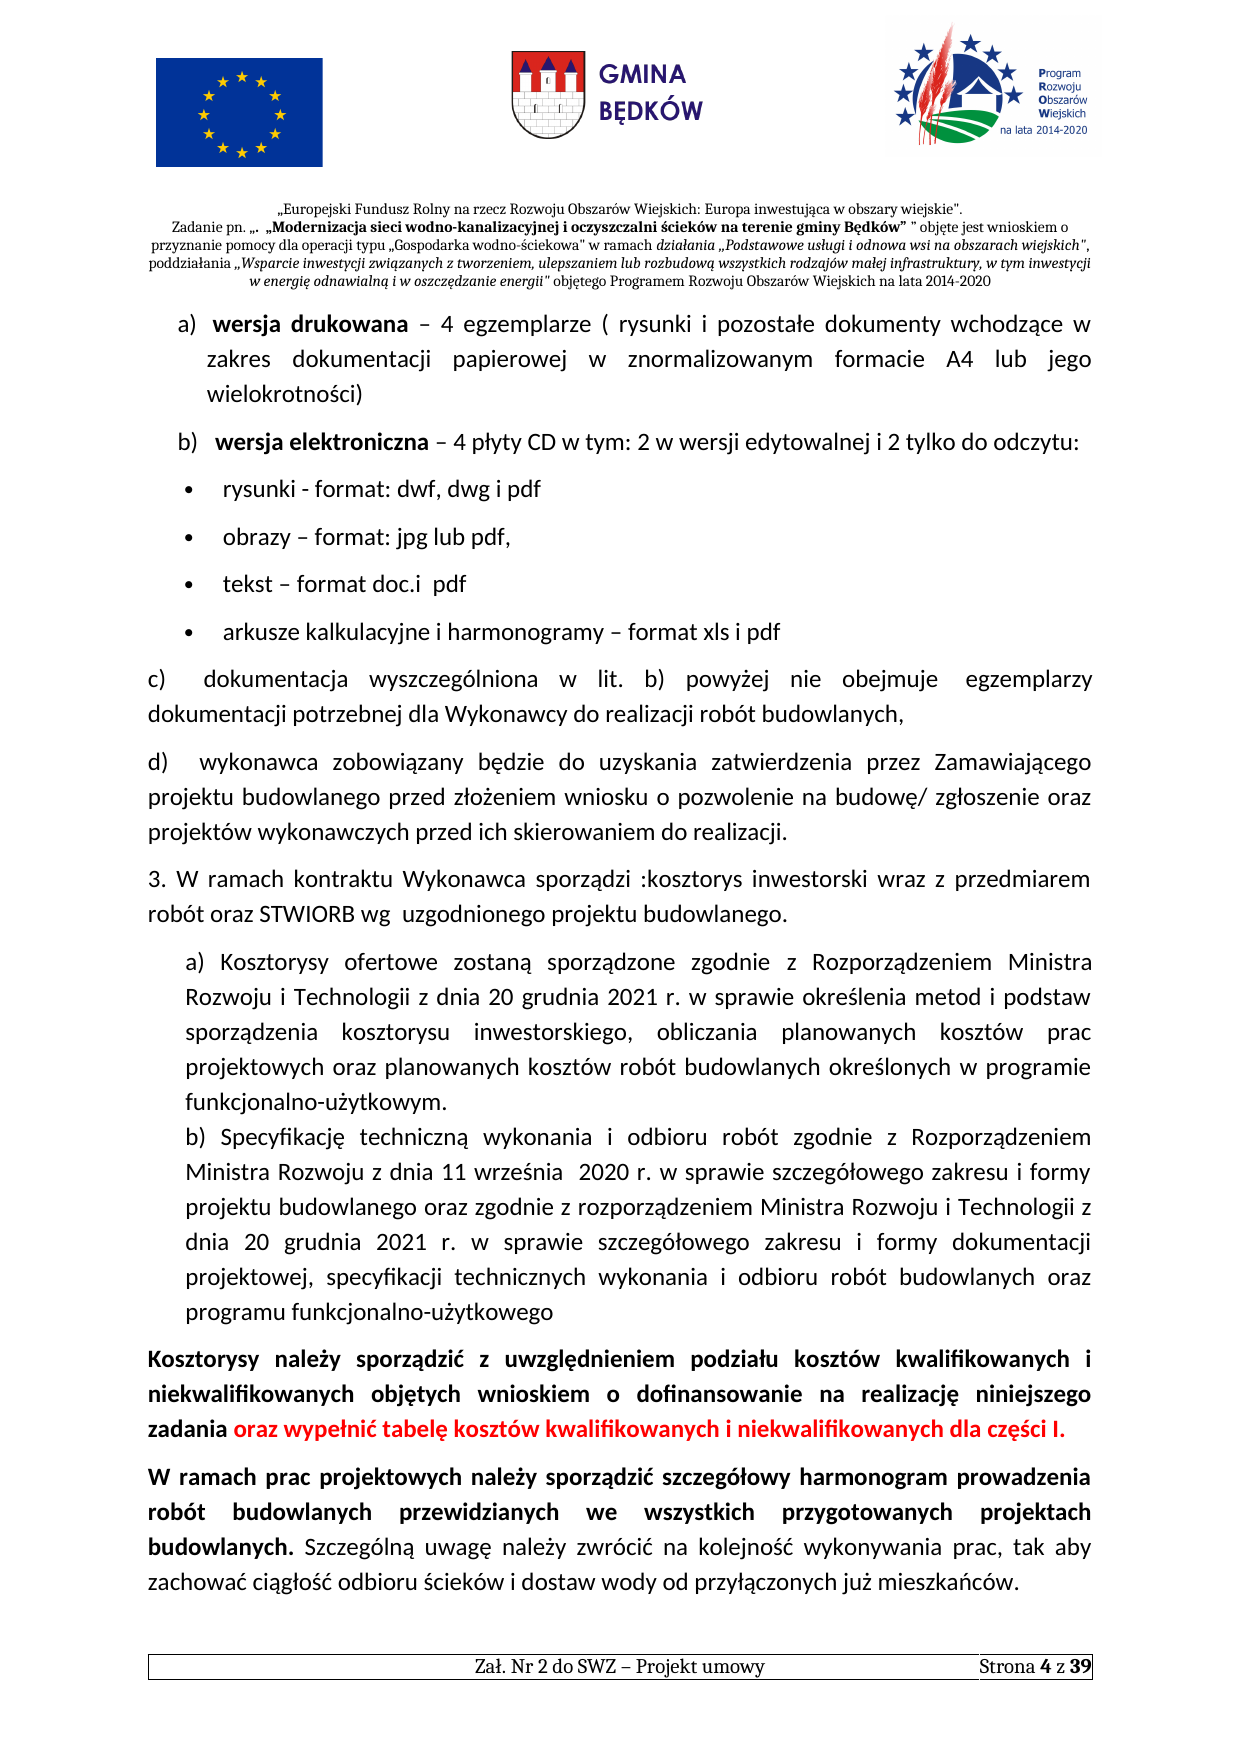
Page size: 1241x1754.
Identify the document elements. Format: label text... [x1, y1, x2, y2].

list obrazy – format: jpg lub pdf, [185, 521, 1093, 552]
text a) wersja drukowana – 4 egzemplarze ( rysunki i pozostałe dokumenty wchodzące w zakres dokumentacji papierowej w znormalizowanym formacie A4 lub jego wielokrotności) [177, 308, 1093, 409]
text a) Kosztorysy ofertowe zostaną sporządzone zgodnie z Rozporządzeniem Ministra Rozwoju i Technologii z dnia 20 grudnia 2021 r. w sprawie określenia metod i podstaw sporządzenia kosztorysu inwestorskiego, obliczania planowanych kosztów prac projektowych oraz planowanych kosztów robót budowlanych określonych w programie funkcjonalno-użytkowym. b) Specyfikację techniczną wykonania i odbioru robót zgodnie z Rozporządzeniem Ministra Rozwoju z dnia 11 września 2020 r. w sprawie szczegółowego zakresu i formy projektu budowlanego oraz zgodnie z rozporządzeniem Ministra Rozwoju i Technologii z dnia 20 grudnia 2021 r. w sprawie szczegółowego zakresu i formy dokumentacji projektowej, specyfikacji technicznych wykonania i odbioru robót budowlanych oraz programu funkcjonalno-użytkowego [185, 946, 1093, 1327]
text W ramach prac projektowych należy sporządzić szczegółowy harmonogram prowadzenia robót budowlanych przewidzianych we wszystkich przygotowanych projektach budowlanych. Szczególną uwagę należy zwrócić na kolejność wykonywania prac, tak aby zachować ciągłość odbioru ścieków i dostaw wody od przyłączonych już mieszkańców. [148, 1461, 1093, 1597]
list tekst – format doc.i pdf [185, 568, 1093, 599]
list arkusze kalkulacyjne i harmonogramy – format xls i pdf [185, 616, 1093, 647]
text b) wersja elektroniczna – 4 płyty CD w tym: 2 w wersji edytowalnej i 2 tylko do odczytu: [177, 426, 1093, 457]
picture [511, 51, 729, 139]
list rysunki - format: dwf, dwg i pdf [185, 473, 1093, 504]
picture [156, 58, 323, 167]
text 3. W ramach kontraktu Wykonawca sporządzi :kosztorys inwestorski wraz z przedmiarem robót oraz STWIORB wg uzgodnionego projektu budowlanego. [148, 863, 1093, 929]
picture [885, 15, 1103, 157]
text Kosztorysy należy sporządzić z uwzględnieniem podziału kosztów kwalifikowanych i niekwalifikowanych objętych wnioskiem o dofinansowanie na realizację niniejszego zadania oraz wypełnić tabelę kosztów kwalifikowanych i niekwalifikowanych dla części I. [148, 1343, 1093, 1444]
text d) wykonawca zobowiązany będzie do uzyskania zatwierdzenia przez Zamawiającego projektu budowlanego przed złożeniem wniosku o pozwolenie na budowę/ zgłoszenie oraz projektów wykonawczych przed ich skierowaniem do realizacji. [148, 746, 1093, 847]
text c) dokumentacja wyszczególniona w lit. b) powyżej nie obejmuje egzemplarzy dokumentacji potrzebnej dla Wykonawcy do realizacji robót budowlanych, [148, 663, 1093, 729]
